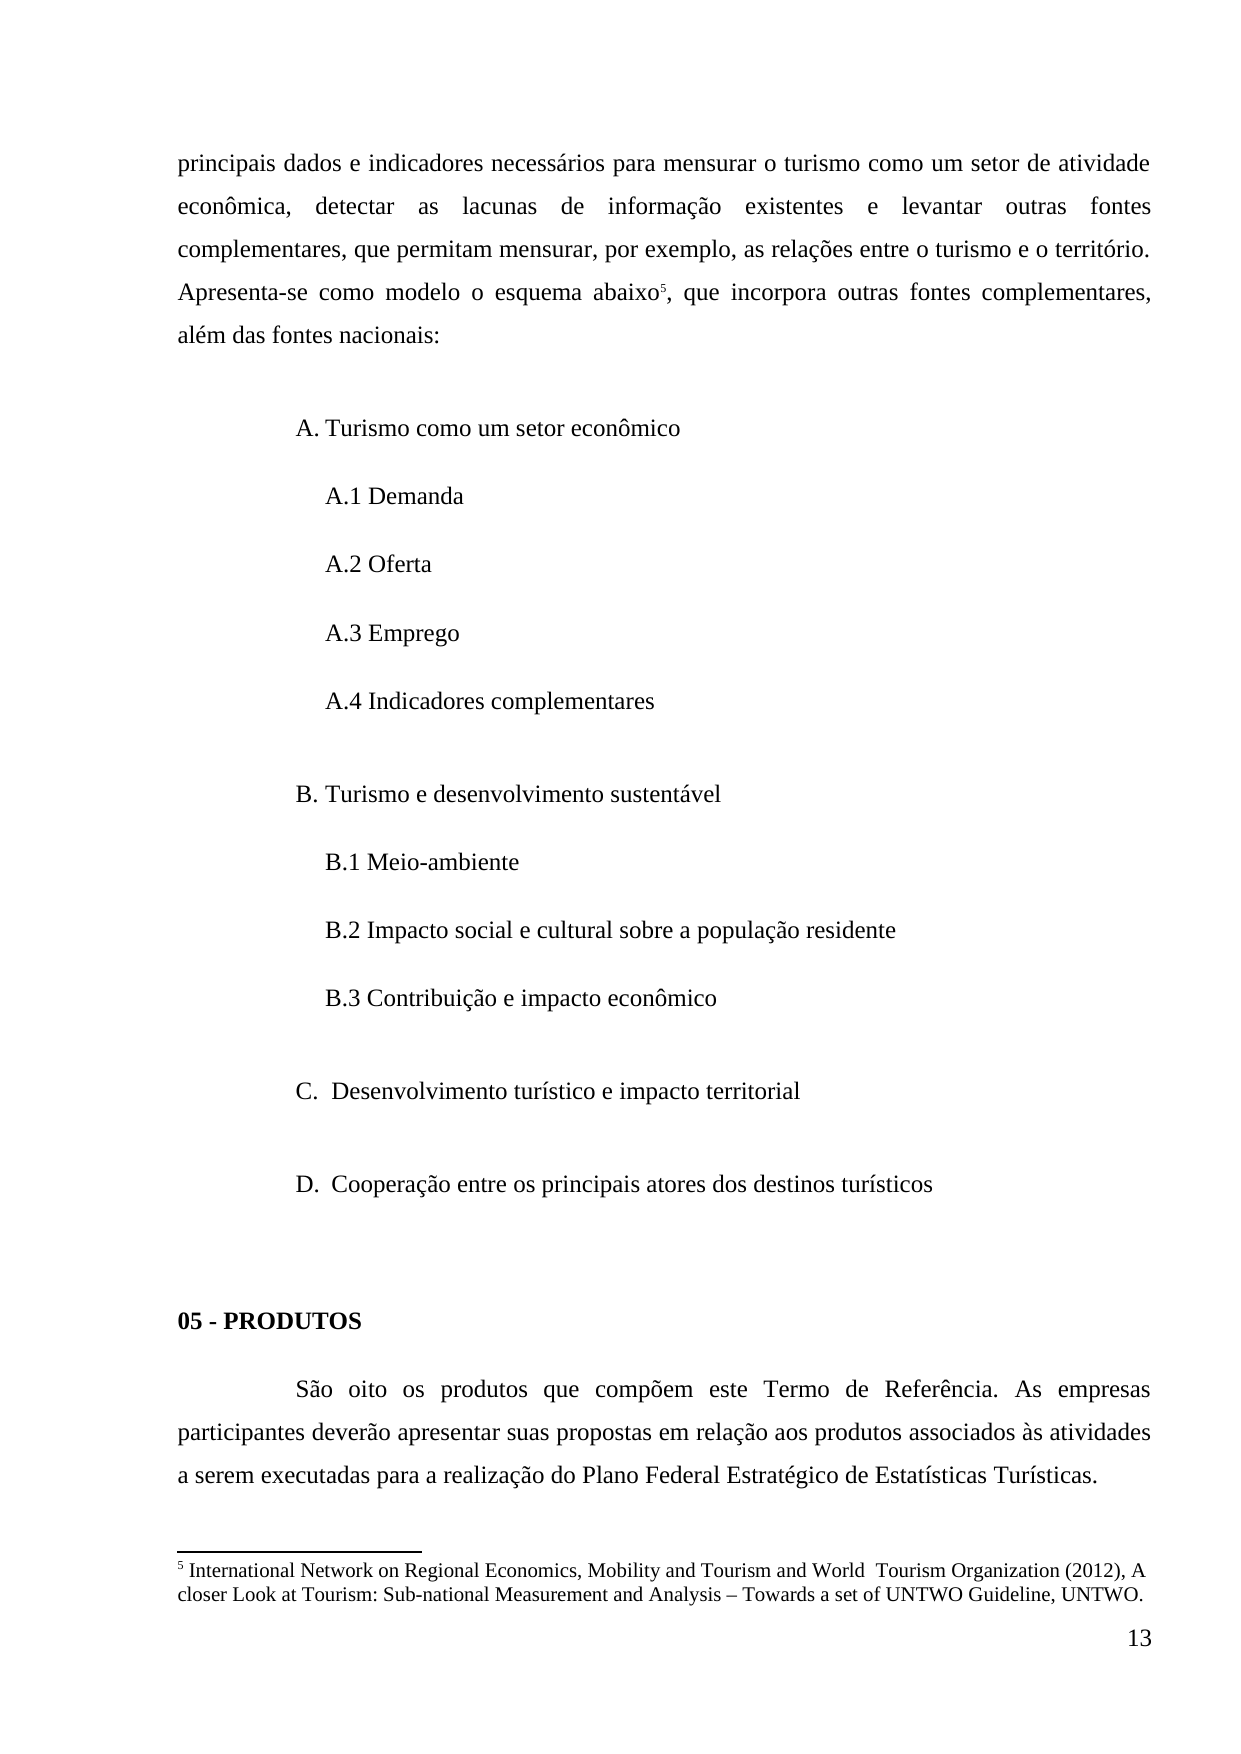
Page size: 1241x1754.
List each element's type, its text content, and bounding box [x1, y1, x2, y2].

text B. Turismo e desenvolvimento sustentável [295, 779, 1152, 808]
text A.3 Emprego [325, 618, 1152, 646]
text D. Cooperação entre os principais atores dos destinos turísticos [295, 1169, 1152, 1198]
text A.2 Oferta [325, 549, 1152, 578]
text A.1 Demanda [325, 481, 1152, 510]
text A. Turismo como um setor econômico [295, 413, 1152, 442]
text B.2 Impacto social e cultural sobre a população residente [325, 915, 1152, 944]
text B.1 Meio-ambiente [325, 847, 1152, 876]
text B.3 Contribuição e impacto econômico [325, 983, 1152, 1012]
text 05 - PRODUTOS [177, 1306, 1152, 1334]
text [177, 148, 1152, 349]
text C. Desenvolvimento turístico e impacto territorial [295, 1076, 1152, 1105]
text A.4 Indicadores complementares [325, 686, 1152, 714]
text São oito os produtos que compõem este Termo de Referência. As empresas participantes deverão apresentar suas propostas em relação aos produtos associados às atividades a serem executadas para a realização do Plano Federal Estratégico de Estatísticas Turísticas. [177, 1374, 1152, 1489]
